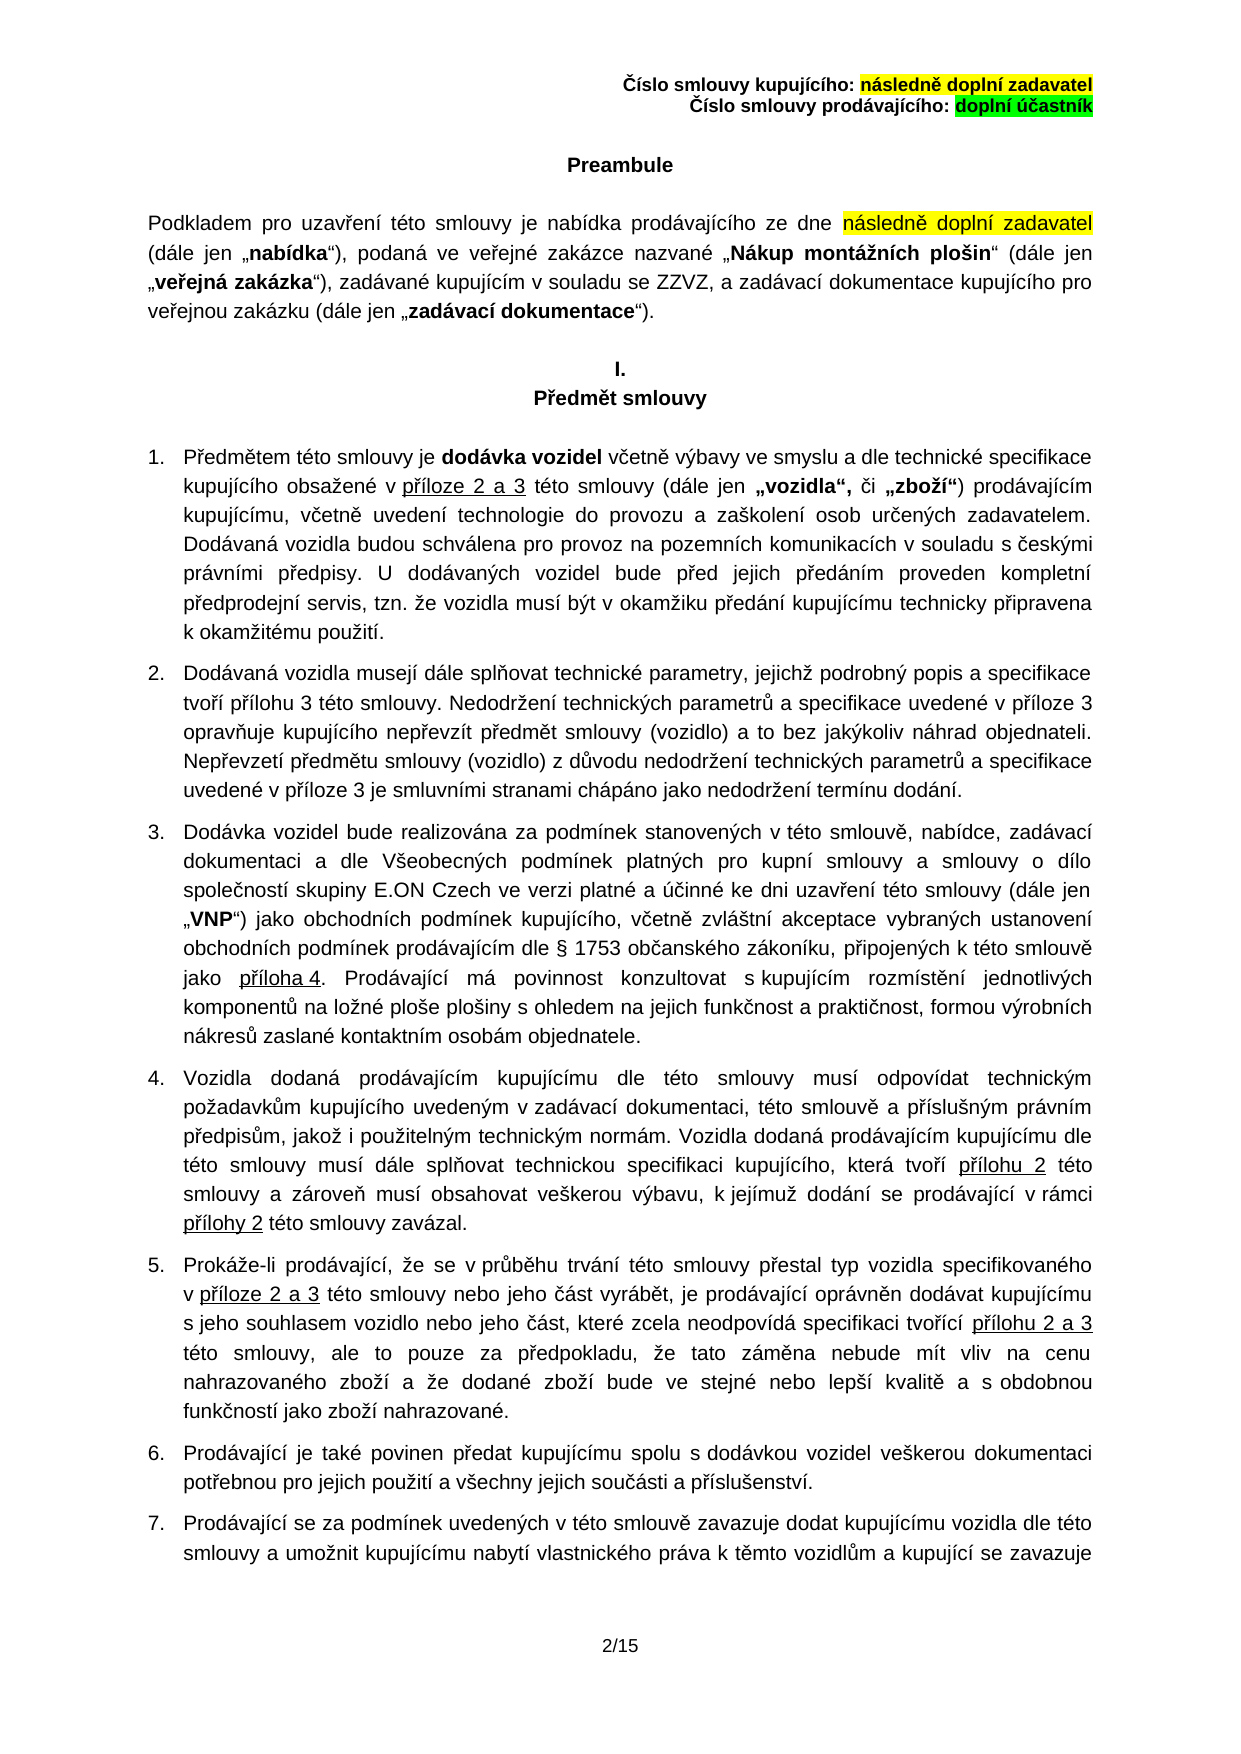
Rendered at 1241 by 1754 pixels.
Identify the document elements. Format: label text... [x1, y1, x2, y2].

text Předmět smlouvy [148, 381, 1093, 410]
text I. [148, 352, 1093, 381]
list Prokáže-li prodávající, že se v průběhu trvání této smlouvy přestal typ vozidla specifikovaného v příloze 2 a 3 této smlouvy nebo jeho část vyrábět, je prodávající oprávněn dodávat kupujícímu s jeho souhlasem vozidlo nebo jeho část, které zcela neodpovídá specifikaci tvořící přílohu 2 a 3 této smlouvy, ale to pouze za předpokladu, že tato záměna nebude mít vliv na cenu nahrazovaného zboží a že dodané zboží bude ve stejné nebo lepší kvalitě a s obdobnou funkčností jako zboží nahrazované. [148, 1248, 1093, 1423]
list Dodávka vozidel bude realizována za podmínek stanovených v této smlouvě, nabídce, zadávací dokumentaci a dle Všeobecných podmínek platných pro kupní smlouvy a smlouvy o dílo společností skupiny E.ON Czech ve verzi platné a účinné ke dni uzavření této smlouvy (dále jen „VNP“) jako obchodních podmínek kupujícího, včetně zvláštní akceptace vybraných ustanovení obchodních podmínek prodávajícím dle § 1753 občanského zákoníku, připojených k této smlouvě jako příloha 4. Prodávající má povinnost konzultovat s kupujícím rozmístění jednotlivých komponentů na ložné ploše plošiny s ohledem na jejich funkčnost a praktičnost, formou výrobních nákresů zaslané kontaktním osobám objednatele. [148, 814, 1093, 1048]
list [148, 1506, 1093, 1564]
list Prodávající je také povinen předat kupujícímu spolu s dodávkou vozidel veškerou dokumentaci potřebnou pro jejich použití a všechny jejich součásti a příslušenství. [148, 1435, 1093, 1493]
text Podkladem pro uzavření této smlouvy je nabídka prodávajícího ze dne následně doplní zadavatel (dále jen „nabídka“), podaná ve veřejné zakázce nazvané „Nákup montážních plošin“ (dále jen „veřejná zakázka“), zadávané kupujícím v souladu se ZZVZ, a zadávací dokumentace kupujícího pro veřejnou zakázku (dále jen „zadávací dokumentace“). [148, 206, 1093, 323]
list Předmětem této smlouvy je dodávka vozidel včetně výbavy ve smyslu a dle technické specifikace kupujícího obsažené v příloze 2 a 3 této smlouvy (dále jen „vozidla“, či „zboží“) prodávajícím kupujícímu, včetně uvedení technologie do provozu a zaškolení osob určených zadavatelem. Dodávaná vozidla budou schválena pro provoz na pozemních komunikacích v souladu s českými právními předpisy. U dodávaných vozidel bude před jejich předáním proveden kompletní předprodejní servis, tzn. že vozidla musí být v okamžiku předání kupujícímu technicky připravena k okamžitému použití. [148, 439, 1093, 643]
list Vozidla dodaná prodávajícím kupujícímu dle této smlouvy musí odpovídat technickým požadavkům kupujícího uvedeným v zadávací dokumentaci, této smlouvě a příslušným právním předpisům, jakož i použitelným technickým normám. Vozidla dodaná prodávajícím kupujícímu dle této smlouvy musí dále splňovat technickou specifikaci kupujícího, která tvoří přílohu 2 této smlouvy a zároveň musí obsahovat veškerou výbavu, k jejímuž dodání se prodávající v rámci přílohy 2 této smlouvy zavázal. [148, 1060, 1093, 1235]
list Dodávaná vozidla musejí dále splňovat technické parametry, jejichž podrobný popis a specifikace tvoří přílohu 3 této smlouvy. Nedodržení technických parametrů a specifikace uvedené v příloze 3 opravňuje kupujícího nepřevzít předmět smlouvy (vozidlo) a to bez jakýkoliv náhrad objednateli. Nepřevzetí předmětu smlouvy (vozidlo) z důvodu nedodržení technických parametrů a specifikace uvedené v příloze 3 je smluvními stranami chápáno jako nedodržení termínu dodání. [148, 656, 1093, 802]
text Preambule [148, 148, 1093, 177]
